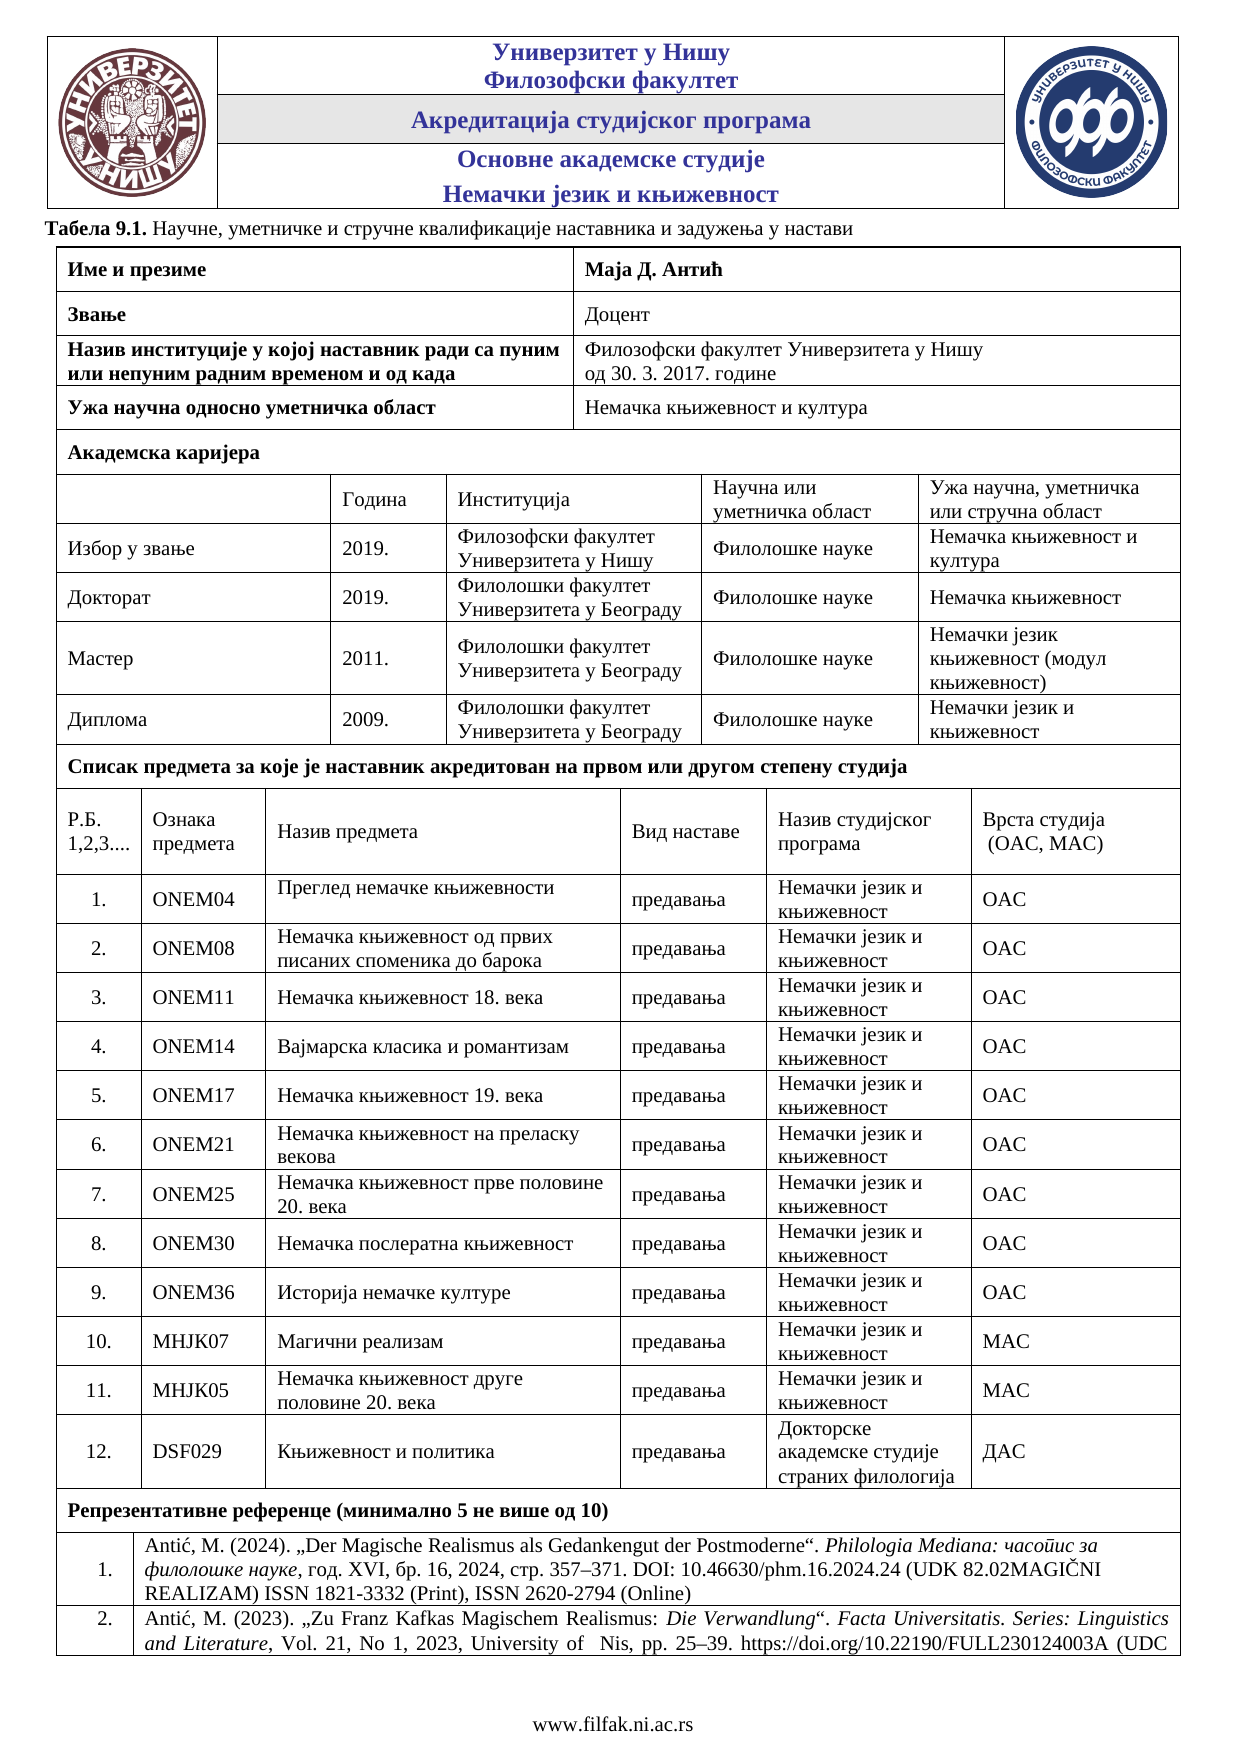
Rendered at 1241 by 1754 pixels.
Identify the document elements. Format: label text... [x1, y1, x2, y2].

table_cell Немачка књижевност и култура [919, 524, 1180, 572]
table_header Маја Д. Антић [574, 248, 1180, 291]
table_cell предавања [621, 924, 766, 972]
table_cell Назив институције у којој наставник ради са пуним или непуним радним временом и од када [57, 336, 573, 384]
table_cell ONEM11 [142, 973, 265, 1021]
table_cell предавања [621, 1170, 766, 1218]
table_cell Филозофски факултет Универзитета у Нишу [447, 524, 701, 572]
table_cell ОАС [972, 1268, 1180, 1316]
table_cell Немачки језик и књижевност [767, 1120, 971, 1168]
table_cell [57, 475, 330, 523]
table_cell Немачка књижевност на преласку векова [266, 1120, 620, 1168]
table_cell Магични реализам [266, 1317, 620, 1365]
table_cell Antić, M. (2024). „Der Magische Realismus als Gedankengut der Postmoderne“. Philologia Mediana: часопис за филолошке науке, год. XVI, бр. 16, 2024, стр. 357‒371. DOI: 10.46630/phm.16.2024.24 (UDK 82.02MAGIČNI REALIZAM) ISSN 1821-3332 (Print), ISSN 2620-2794 (Online) [134, 1533, 1180, 1605]
table_cell предавања [621, 1366, 766, 1414]
table_cell Диплома [57, 695, 330, 743]
table_cell 4. [57, 1022, 141, 1070]
table_cell предавања [621, 875, 766, 923]
table_cell ONEM21 [142, 1120, 265, 1168]
table_cell Вид наставе [621, 789, 766, 873]
table_cell 2019. [331, 573, 446, 621]
table_cell Немачки језик и књижевност [767, 1268, 971, 1316]
table_cell Назив предмета [266, 789, 620, 873]
table_cell Немачки језик и књижевност [767, 1071, 971, 1119]
table_cell ONEM30 [142, 1219, 265, 1267]
table_cell Немачки језик и књижевност [767, 1170, 971, 1218]
table_cell Филолошке науке [702, 695, 918, 743]
table_cell Ознака предмета [142, 789, 265, 873]
table_cell ДАС [972, 1415, 1180, 1488]
table_cell Ужа научна, уметничка или стручна област [919, 475, 1180, 523]
table_cell Назив студијског програма [767, 789, 971, 873]
table_cell 7. [57, 1170, 141, 1218]
table_cell МАС [972, 1317, 1180, 1365]
table_cell 6. [57, 1120, 141, 1168]
table_cell МАС [972, 1366, 1180, 1414]
table_cell предавања [621, 973, 766, 1021]
table_cell Немачки језик и књижевност [767, 973, 971, 1021]
table_cell Институција [447, 475, 701, 523]
table_cell Избор у звање [57, 524, 330, 572]
table_cell Р.Б. 1,2,3.... [57, 789, 141, 873]
table_cell Књижевност и политика [266, 1415, 620, 1488]
table_cell Немачки језик и књижевност [767, 924, 971, 972]
table_cell Немачка књижевност 19. века [266, 1071, 620, 1119]
table_cell DSF029 [142, 1415, 265, 1488]
table_cell Звање [57, 292, 573, 335]
table_cell [57, 1606, 133, 1654]
table_cell Немачка књижевност и култура [574, 386, 1180, 429]
table_cell Немачки језик књижевност (модул књижевност) [919, 622, 1180, 694]
table_cell ONEM08 [142, 924, 265, 972]
picture [1016, 46, 1168, 198]
table_cell Филолошке науке [702, 573, 918, 621]
table_cell ONEM25 [142, 1170, 265, 1218]
table_cell ONEM14 [142, 1022, 265, 1070]
table_cell 10. [57, 1317, 141, 1365]
table_cell Немачки језик и књижевност [767, 1317, 971, 1365]
table_cell Немачки језик и књижевност [767, 1219, 971, 1267]
table_cell предавања [621, 1120, 766, 1168]
table_cell 8. [57, 1219, 141, 1267]
table_cell 2. [57, 924, 141, 972]
table_cell Немачки језик и књижевност [767, 1366, 971, 1414]
table_cell ONEM17 [142, 1071, 265, 1119]
table_cell Научна или уметничка област [702, 475, 918, 523]
table_cell 2019. [331, 524, 446, 572]
table_cell ONEM36 [142, 1268, 265, 1316]
table_cell МНЈК07 [142, 1317, 265, 1365]
table_cell 9. [57, 1268, 141, 1316]
table_cell 2011. [331, 622, 446, 694]
text Табела 9.1. Научне, уметничке и стручне квалификације наставника и задужења у настави [44, 216, 1181, 240]
table_cell Филозофски факултет Универзитета у Нишу од 30. 3. 2017. године [574, 336, 1180, 384]
table_cell ОАС [972, 1120, 1180, 1168]
table_cell [57, 1533, 133, 1605]
table_cell Немачка књижевност од првих писаних споменика до барока [266, 924, 620, 972]
table_cell предавања [621, 1219, 766, 1267]
table_cell 2009. [331, 695, 446, 743]
table_cell Филолошке науке [702, 622, 918, 694]
table_cell предавања [621, 1317, 766, 1365]
table_cell предавања [621, 1022, 766, 1070]
table_cell Доцент [574, 292, 1180, 335]
table_cell Немачка књижевност 18. века [266, 973, 620, 1021]
picture [58, 48, 206, 197]
table_cell Списак предмета за које је наставник акредитован на првом или другом степену студија [57, 745, 1180, 788]
table_cell предавања [621, 1268, 766, 1316]
table_cell Филолошке науке [702, 524, 918, 572]
table_cell Вајмарска класика и романтизам [266, 1022, 620, 1070]
table_header Име и презиме [57, 248, 573, 291]
table_cell Докторске академске студије страних филологија [767, 1415, 971, 1488]
table_cell ОАС [972, 973, 1180, 1021]
table_cell Филолошки факултет Универзитета у Београду [447, 573, 701, 621]
table_cell ОАС [972, 875, 1180, 923]
table_cell Филолошки факултет Универзитета у Београду [447, 695, 701, 743]
table_cell Немачка књижевност прве половине 20. века [266, 1170, 620, 1218]
table_cell Преглед немачке књижевности [266, 875, 620, 923]
table_cell 5. [57, 1071, 141, 1119]
table_cell Академска каријера [57, 430, 1180, 473]
table_cell Немачки језик и књижевност [919, 695, 1180, 743]
table_cell ОАС [972, 1022, 1180, 1070]
table_cell Немачки језик и књижевност [767, 875, 971, 923]
table_cell Докторат [57, 573, 330, 621]
table_cell Мастер [57, 622, 330, 694]
table_cell предавања [621, 1415, 766, 1488]
table_cell Врста студија (ОАС, МАС) [972, 789, 1180, 873]
table_cell Немачка књижевност [919, 573, 1180, 621]
table_cell Немачка послератна књижевност [266, 1219, 620, 1267]
table_cell Немачка књижевност друге половине 20. века [266, 1366, 620, 1414]
table_cell ONEM04 [142, 875, 265, 923]
table_cell ОАС [972, 1170, 1180, 1218]
table_cell 3. [57, 973, 141, 1021]
table_cell 11. [57, 1366, 141, 1414]
table_cell Репрезентативне референце (минимално 5 не више од 10) [57, 1489, 1180, 1532]
table_cell ОАС [972, 1071, 1180, 1119]
table_cell ОАС [972, 924, 1180, 972]
table_cell 12. [57, 1415, 141, 1488]
table_cell Историја немачке културе [266, 1268, 620, 1316]
table_cell Филолошки факултет Универзитета у Београду [447, 622, 701, 694]
table_cell Година [331, 475, 446, 523]
table_cell Немачки језик и књижевност [767, 1022, 971, 1070]
table_cell Ужа научна односно уметничка област [57, 386, 573, 429]
table_cell 1. [57, 875, 141, 923]
table_cell предавања [621, 1071, 766, 1119]
table_cell МНЈК05 [142, 1366, 265, 1414]
table_cell ОАС [972, 1219, 1180, 1267]
